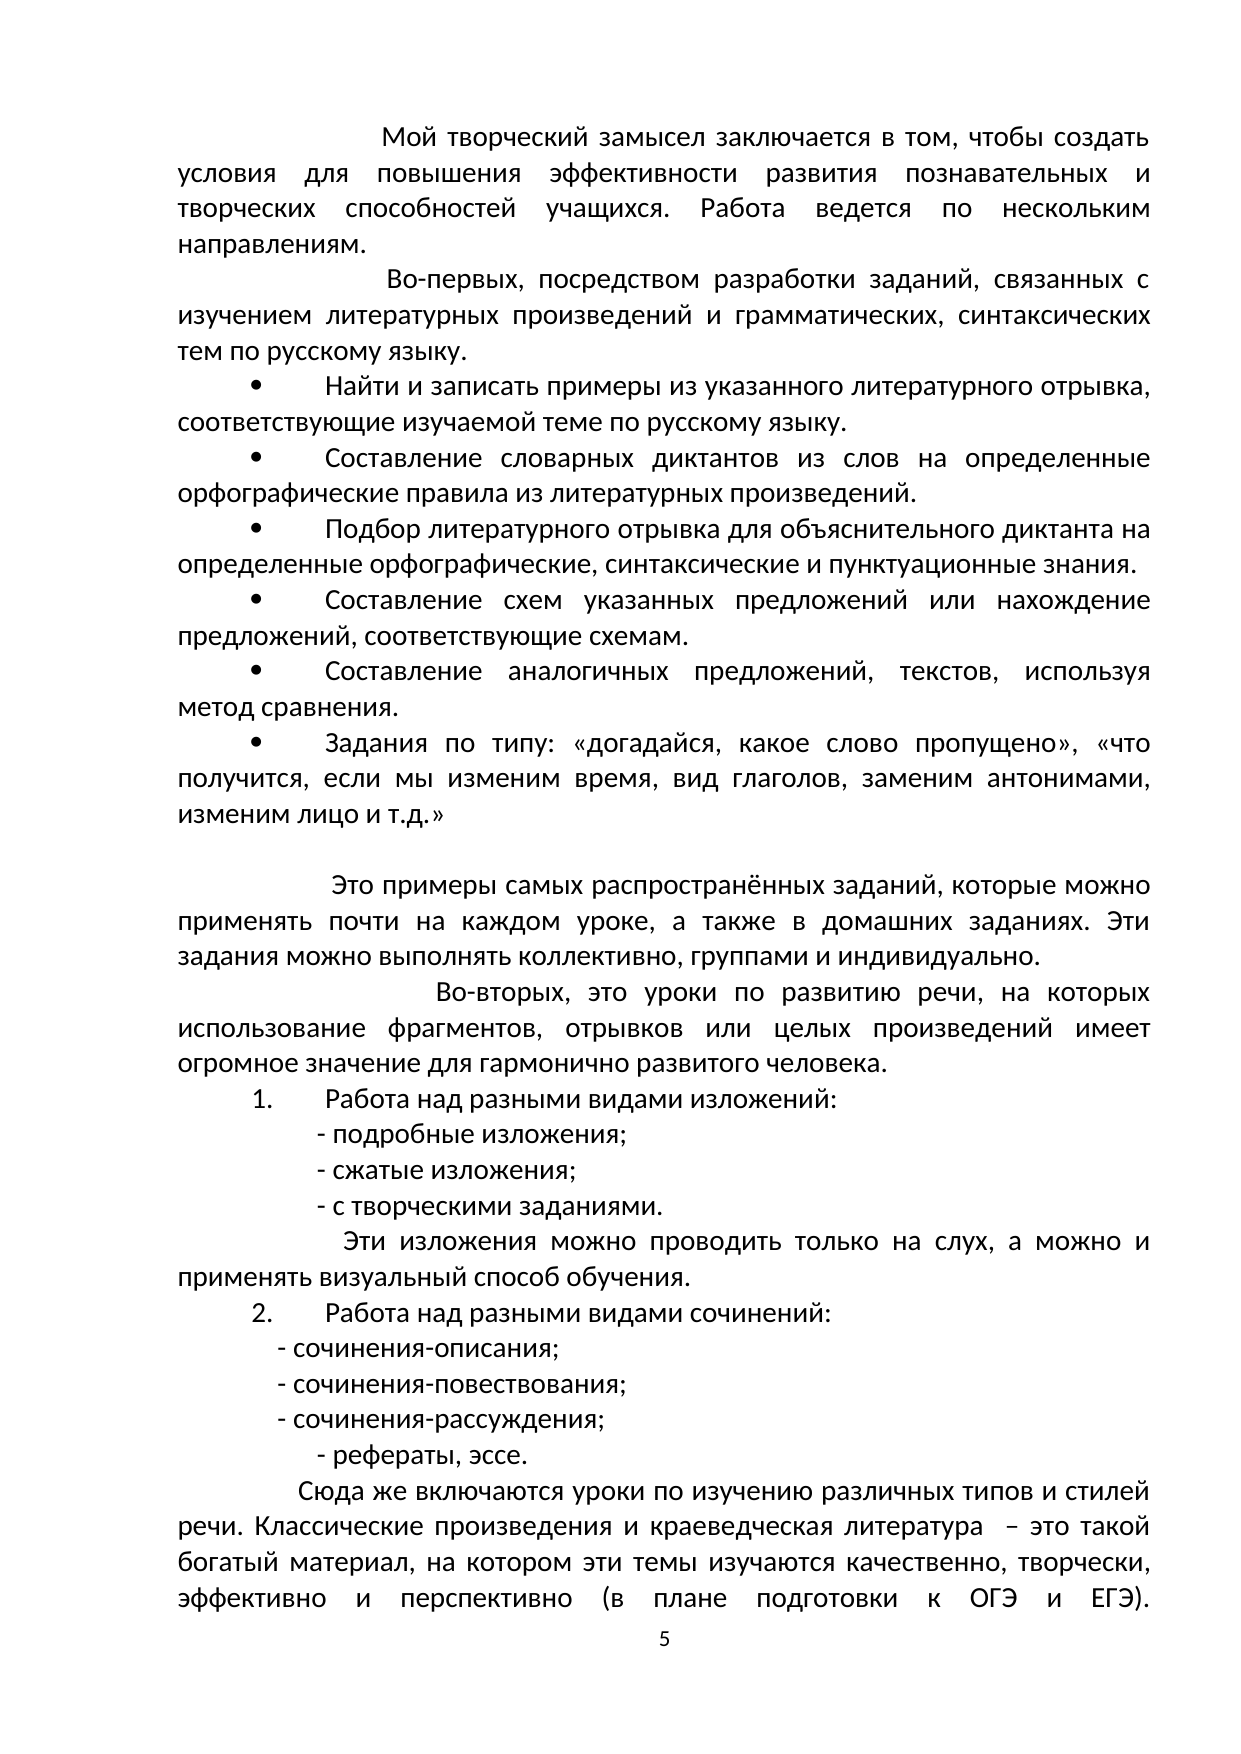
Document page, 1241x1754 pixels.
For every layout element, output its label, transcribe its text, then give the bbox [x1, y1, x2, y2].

text - сжатые изложения; [177, 1151, 1152, 1187]
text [177, 1472, 1152, 1614]
text - рефераты, эссе. [177, 1436, 1152, 1472]
text Во-вторых, это уроки по развитию речи, на которых использование фрагментов, отрывков или целых произведений имеет огромное значение для гармонично развитого человека. [177, 973, 1152, 1080]
list - сочинения-описания; [177, 1329, 1152, 1365]
list - сочинения-рассуждения; [177, 1401, 1152, 1436]
list Подбор литературного отрывка для объяснительного диктанта на определенные орфографические, синтаксические и пунктуационные знания. [177, 510, 1152, 581]
text - с творческими заданиями. [177, 1187, 1152, 1222]
list Задания по типу: «догадайся, какое слово пропущено», «что получится, если мы изменим время, вид глаголов, заменим антонимами, изменим лицо и т.д.» [177, 724, 1152, 831]
text Мой творческий замысел заключается в том, чтобы создать условия для повышения эффективности развития познавательных и творческих способностей учащихся. Работа ведется по нескольким направлениям. [177, 118, 1152, 261]
list Найти и записать примеры из указанного литературного отрывка, соответствующие изучаемой теме по русскому языку. [177, 367, 1152, 439]
text Во-первых, посредством разработки заданий, связанных с изучением литературных произведений и грамматических, синтаксических тем по русскому языку. [177, 261, 1152, 367]
list Работа над разными видами сочинений: [177, 1294, 1152, 1329]
text - подробные изложения; [177, 1116, 1152, 1151]
list Составление аналогичных предложений, текстов, используя метод сравнения. [177, 652, 1152, 724]
list Составление словарных диктантов из слов на определенные орфографические правила из литературных произведений. [177, 439, 1152, 510]
list - сочинения-повествования; [177, 1365, 1152, 1401]
text Эти изложения можно проводить только на слух, а можно и применять визуальный способ обучения. [177, 1222, 1152, 1294]
text Это примеры самых распространённых заданий, которые можно применять почти на каждом уроке, а также в домашних заданиях. Эти задания можно выполнять коллективно, группами и индивидуально. [177, 866, 1152, 973]
list Работа над разными видами изложений: [177, 1080, 1152, 1116]
list Составление схем указанных предложений или нахождение предложений, соответствующие схемам. [177, 581, 1152, 652]
